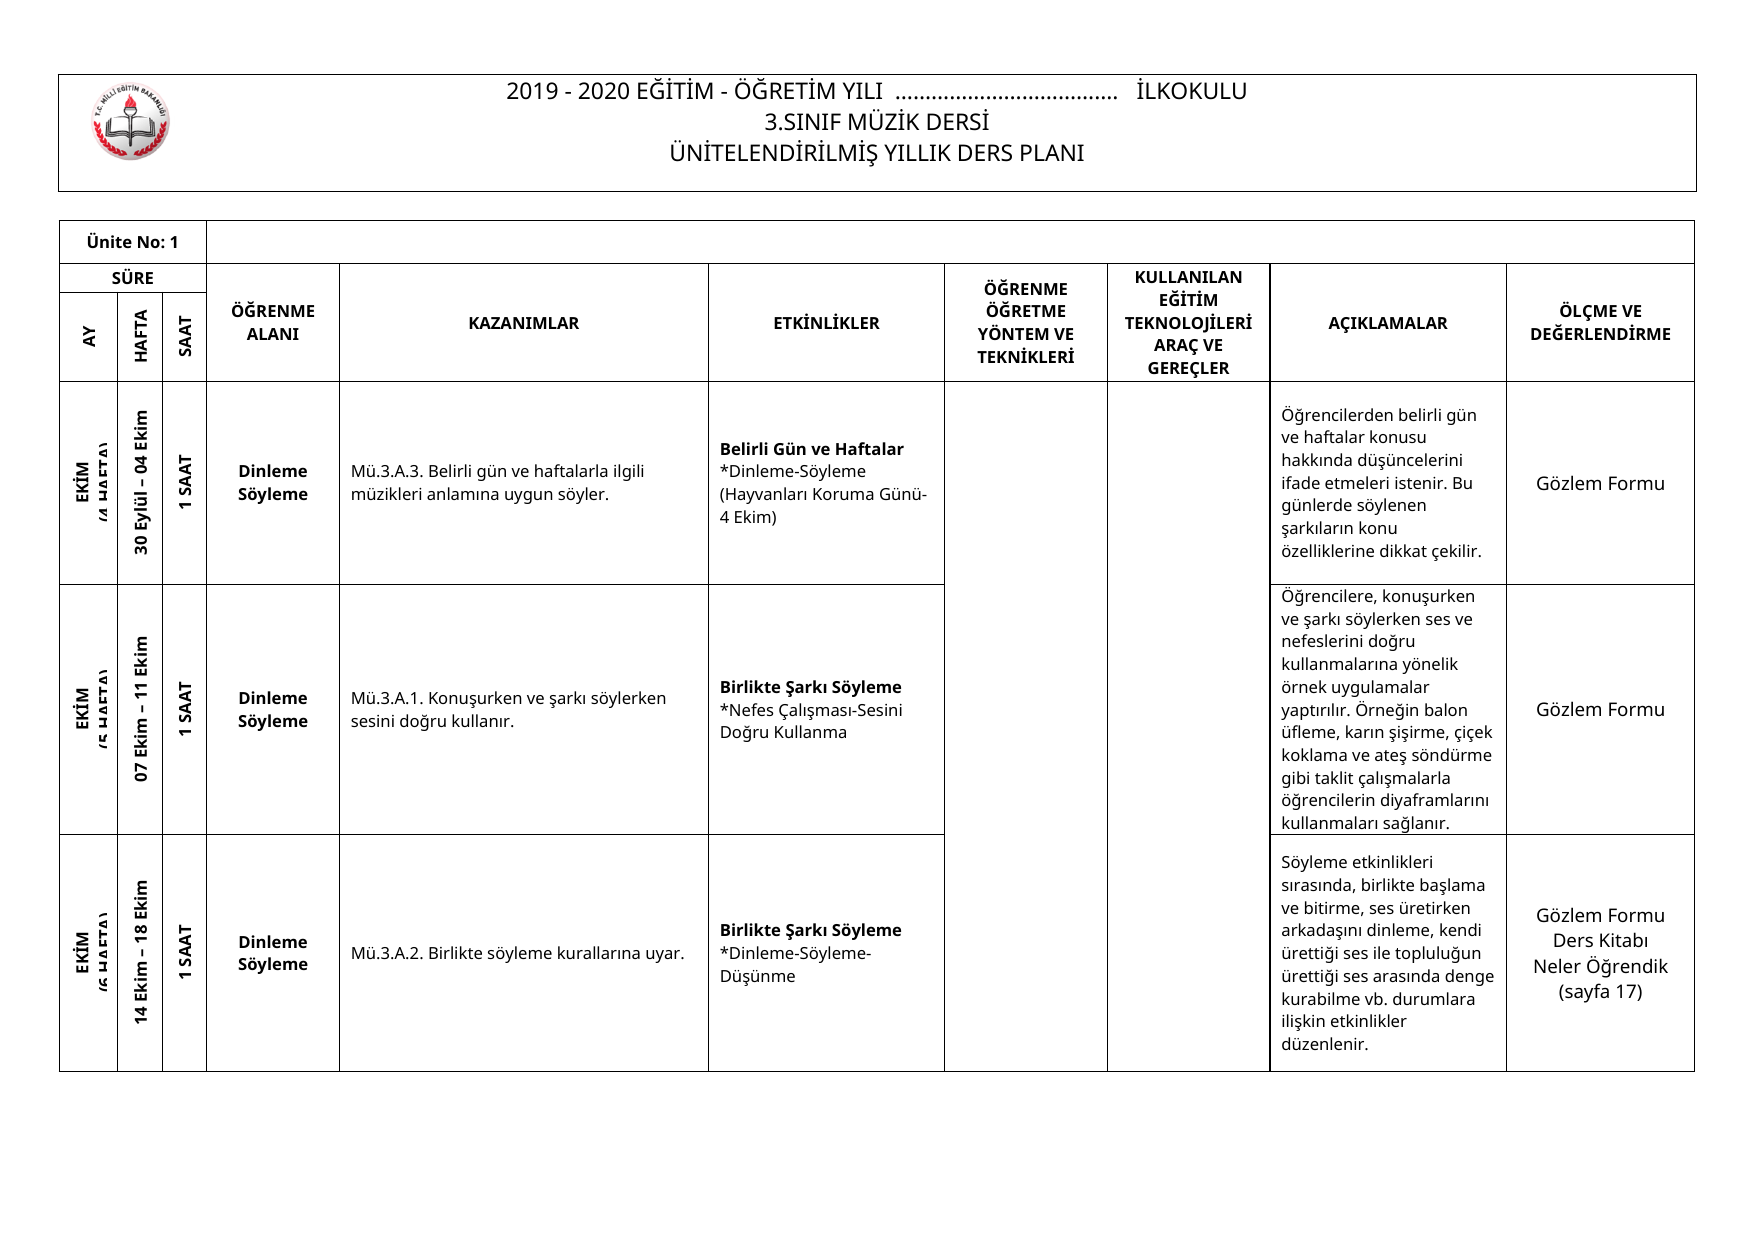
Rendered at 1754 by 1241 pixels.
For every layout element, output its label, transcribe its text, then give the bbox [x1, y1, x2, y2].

table_cell SAAT [163, 293, 206, 381]
table_header Ünite No: 1 [60, 221, 206, 263]
table_cell Belirli Gün ve Haftalar *Dinleme-Söyleme (Hayvanları Koruma Günü-4 Ekim) [709, 382, 944, 583]
table_cell Söyleme etkinlikleri sırasında, birlikte başlama ve bitirme, ses üretirken arkadaşını dinleme, kendi ürettiği ses ile topluluğun ürettiği ses arasında denge kurabilme vb. durumlara ilişkin etkinlikler düzenlenir. [1271, 835, 1506, 1071]
table_cell ÖLÇME VE DEĞERLENDİRME [1507, 264, 1694, 381]
table_cell SÜRE [60, 264, 206, 292]
table_cell Öğrencilere, konuşurken ve şarkı söylerken ses ve nefeslerini doğru kullanmalarına yönelik örnek uygulamalar yaptırılır. Örneğin balon üfleme, karın şişirme, çiçek koklama ve ateş söndürme gibi taklit çalışmalarla öğrencilerin diyaframlarını kullanmaları sağlanır. [1271, 585, 1506, 834]
table_header [207, 221, 1694, 263]
picture [85, 77, 175, 167]
table_cell ÖĞRENME ALANI [207, 264, 339, 381]
table_cell EKİM (4.HAFTA) [60, 382, 117, 583]
table_cell 1 SAAT [163, 835, 206, 1071]
table_cell AY [60, 293, 117, 381]
table_cell 07 Ekim – 11 Ekim [118, 585, 162, 834]
table_cell Gözlem Formu Ders Kitabı Neler Öğrendik (sayfa 17) [1507, 835, 1694, 1071]
table_cell 14 Ekim – 18 Ekim [118, 835, 162, 1071]
table_cell Mü.3.A.1. Konuşurken ve şarkı söylerken sesini doğru kullanır. [340, 585, 708, 834]
table_cell KULLANILAN EĞİTİM TEKNOLOJİLERİ ARAÇ VE GEREÇLER [1108, 264, 1269, 381]
table_cell 30 Eylül – 04 Ekim [118, 382, 162, 583]
table_cell ETKİNLİKLER [709, 264, 944, 381]
table_cell KAZANIMLAR [340, 264, 708, 381]
table_cell HAFTA [118, 293, 162, 381]
table_cell Mü.3.A.3. Belirli gün ve haftalarla ilgili müzikleri anlamına uygun söyler. [340, 382, 708, 583]
table_cell AÇIKLAMALAR [1271, 264, 1506, 381]
table_cell Dinleme Söyleme [207, 835, 339, 1071]
table_cell 1 SAAT [163, 382, 206, 583]
table_cell Öğrencilerden belirli gün ve haftalar konusu hakkında düşüncelerini ifade etmeleri istenir. Bu günlerde söylenen şarkıların konu özelliklerine dikkat çekilir. [1271, 382, 1506, 583]
table_cell Mü.3.A.2. Birlikte söyleme kurallarına uyar. [340, 835, 708, 1071]
table_cell [1108, 382, 1269, 1071]
table_cell Dinleme Söyleme [207, 585, 339, 834]
table_cell EKİM (6.HAFTA) [60, 835, 117, 1071]
table_cell Dinleme Söyleme [207, 382, 339, 583]
table_cell 1 SAAT [163, 585, 206, 834]
table_cell ÖĞRENME ÖĞRETME YÖNTEM VE TEKNİKLERİ [945, 264, 1107, 381]
table_cell EKİM (5.HAFTA) [60, 585, 117, 834]
table_cell Gözlem Formu [1507, 382, 1694, 583]
table_cell Birlikte Şarkı Söyleme *Dinleme-Söyleme-Düşünme [709, 835, 944, 1071]
table_cell Birlikte Şarkı Söyleme *Nefes Çalışması-Sesini Doğru Kullanma [709, 585, 944, 834]
table_cell Gözlem Formu [1507, 585, 1694, 834]
table_cell [945, 382, 1107, 1071]
